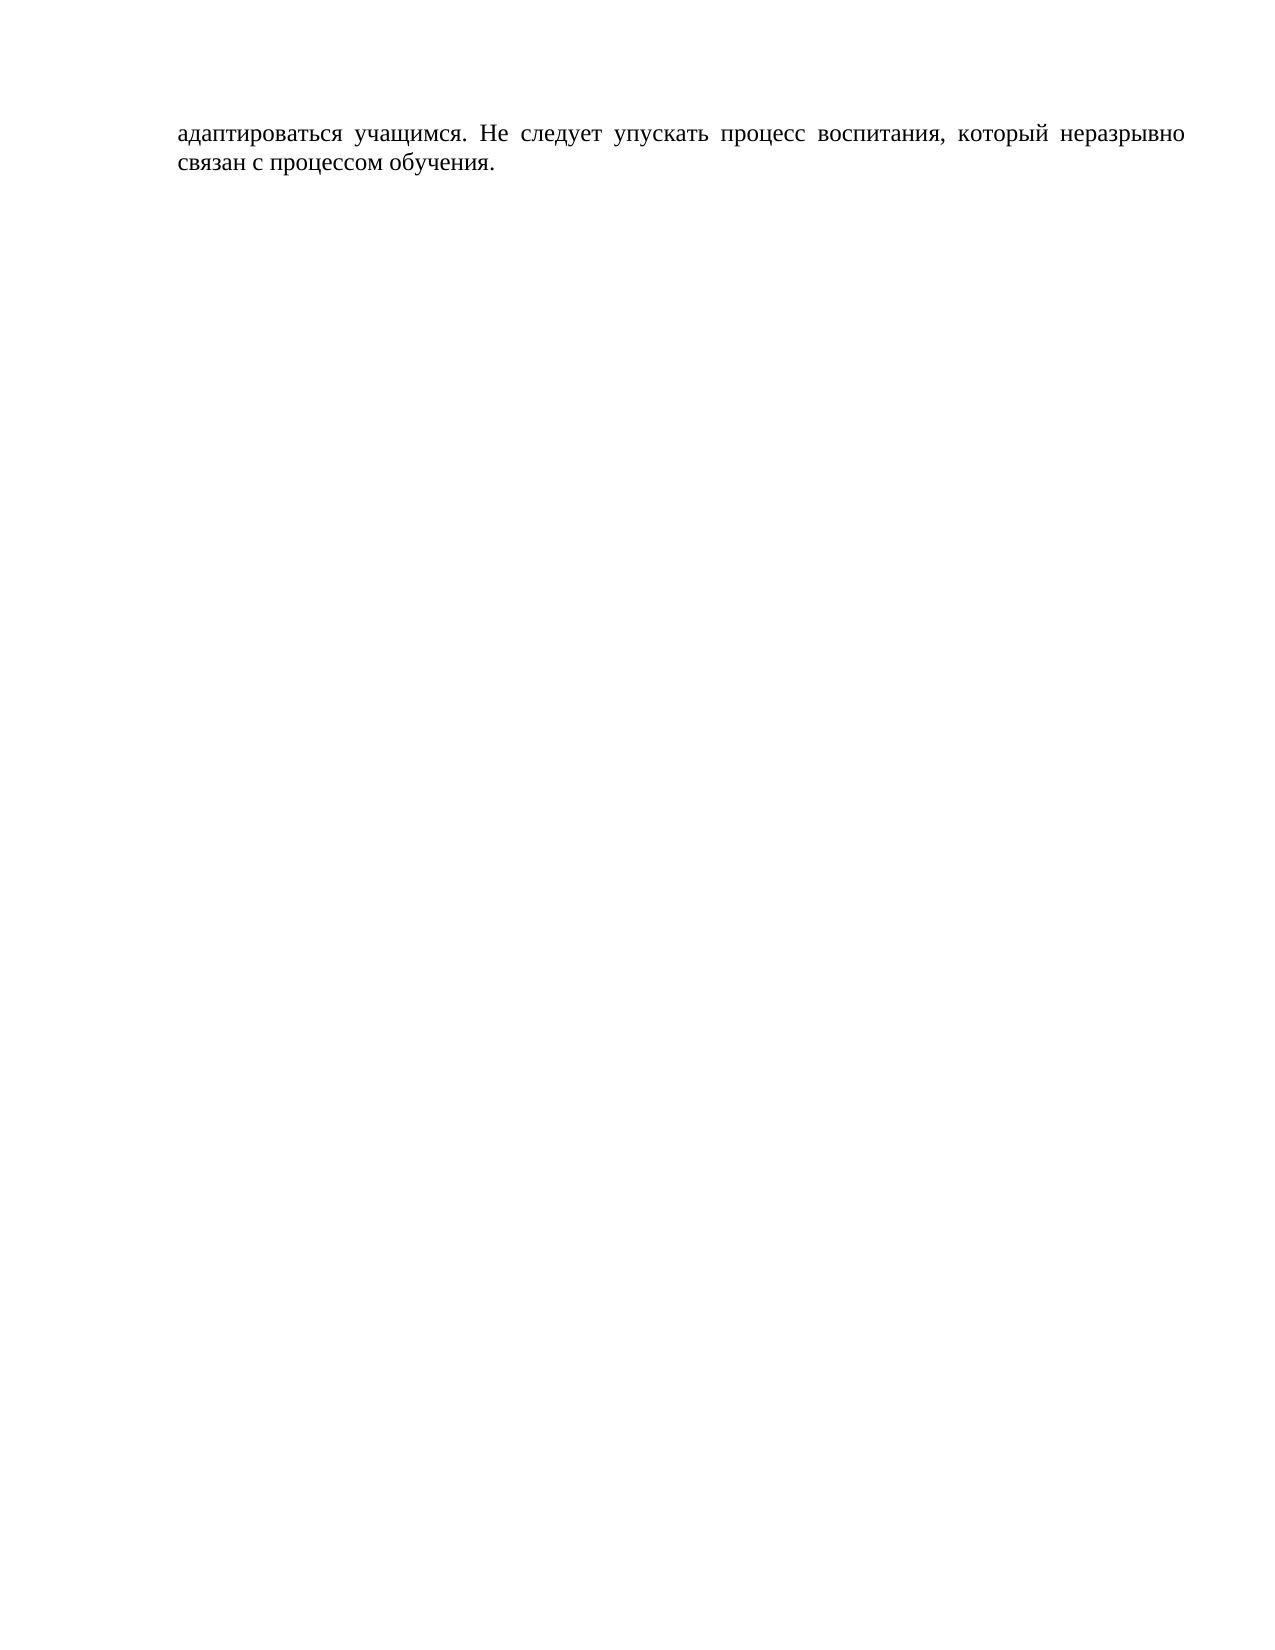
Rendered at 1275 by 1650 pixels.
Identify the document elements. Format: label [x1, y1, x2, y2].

text [177, 118, 1186, 176]
